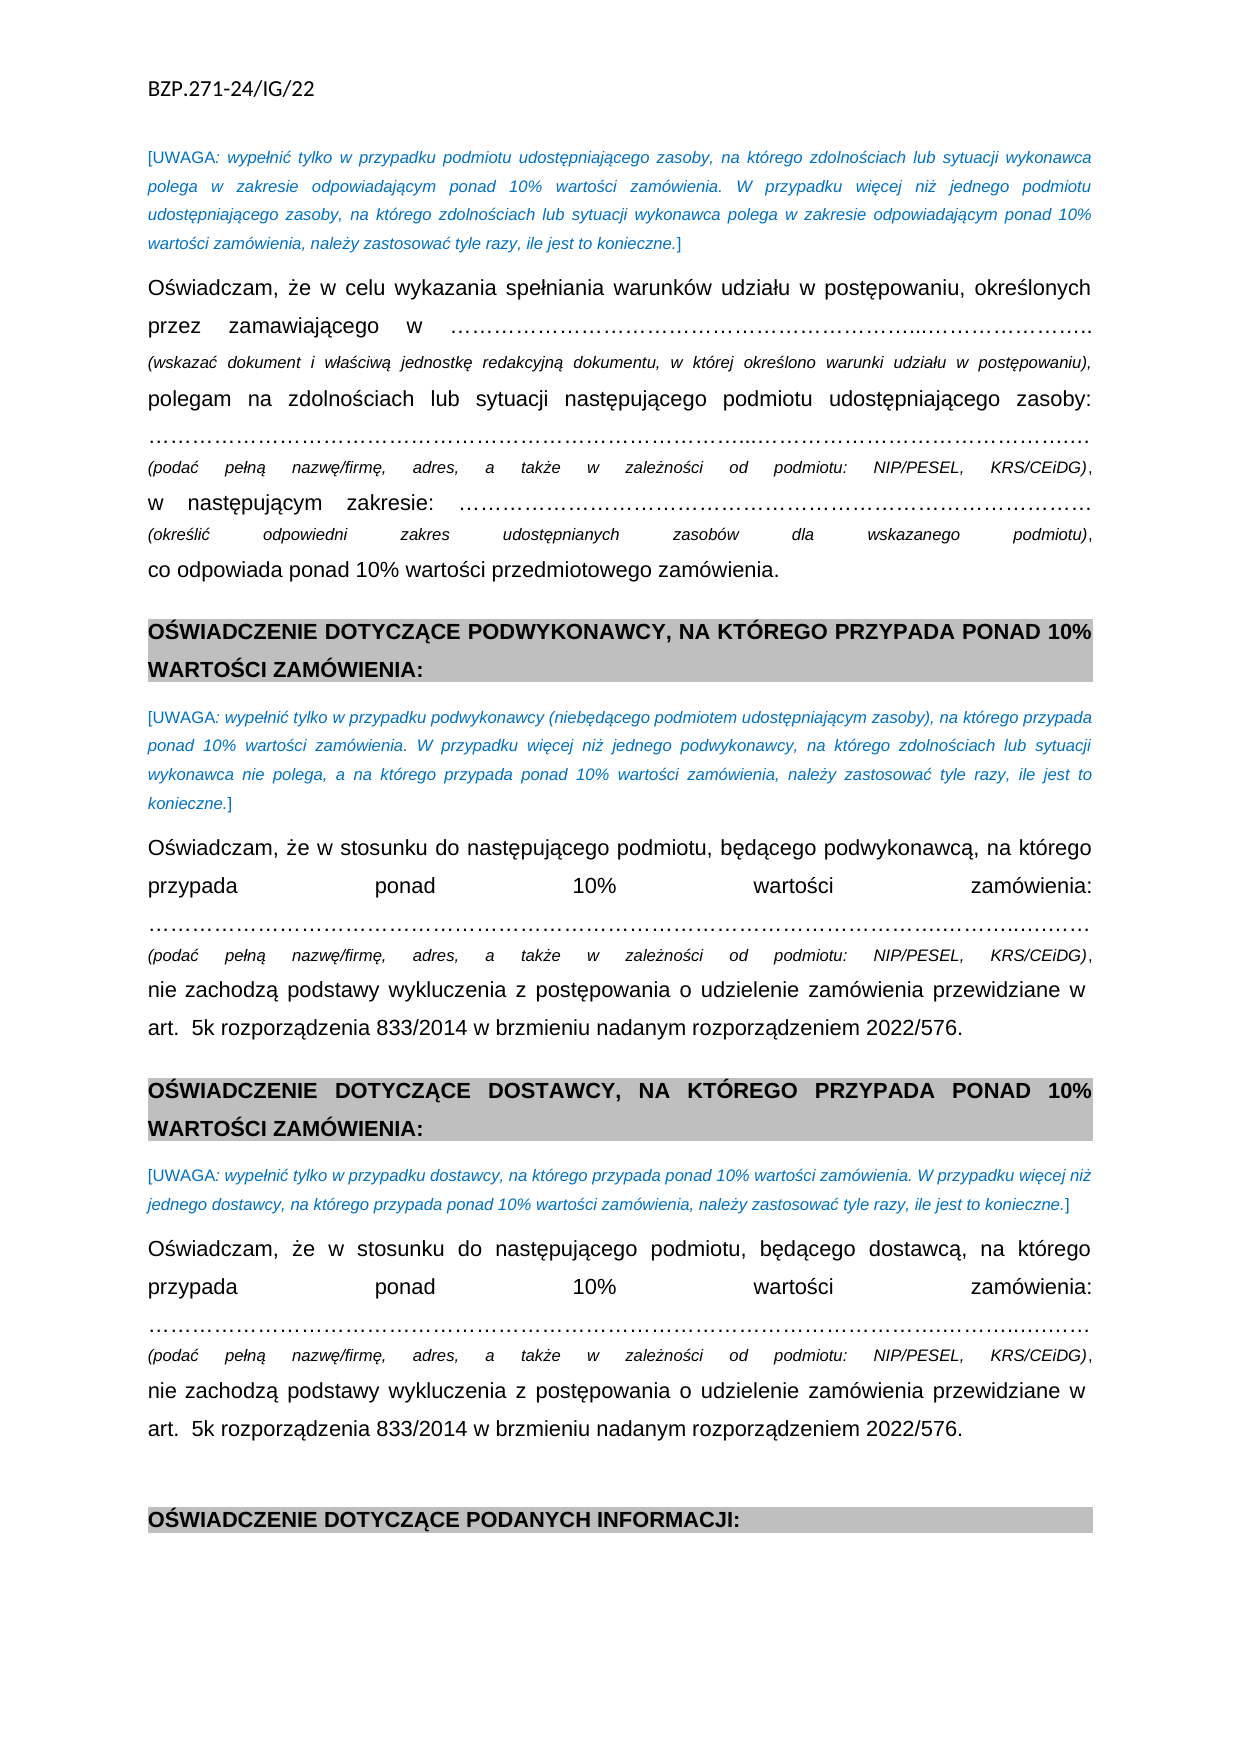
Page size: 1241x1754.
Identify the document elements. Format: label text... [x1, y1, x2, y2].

text [UWAGA: wypełnić tylko w przypadku podmiotu udostępniającego zasoby, na którego zdolnościach lub sytuacji wykonawca polega w zakresie odpowiadającym ponad 10% wartości zamówienia. W przypadku więcej niż jednego podmiotu udostępniającego zasoby, na którego zdolnościach lub sytuacji wykonawca polega w zakresie odpowiadającym ponad 10% wartości zamówienia, należy zastosować tyle razy, ile jest to konieczne.] [148, 148, 1093, 253]
text Oświadczam, że w stosunku do następującego podmiotu, będącego podwykonawcą, na którego przypada ponad 10% wartości zamówienia: ……………………………………………………………………………………………….………..….…… (podać pełną nazwę/firmę, adres, a także w zależności od podmiotu: NIP/PESEL, KRS/CEiDG), nie zachodzą podstawy wykluczenia z postępowania o udzielenie zamówienia przewidziane w art. 5k rozporządzenia 833/2014 w brzmieniu nadanym rozporządzeniem 2022/576. [148, 835, 1093, 1040]
text Oświadczam, że w stosunku do następującego podmiotu, będącego dostawcą, na którego przypada ponad 10% wartości zamówienia: ……………………………………………………………………………………………….………..….…… (podać pełną nazwę/firmę, adres, a także w zależności od podmiotu: NIP/PESEL, KRS/CEiDG), nie zachodzą podstawy wykluczenia z postępowania o udzielenie zamówienia przewidziane w art. 5k rozporządzenia 833/2014 w brzmieniu nadanym rozporządzeniem 2022/576. [148, 1236, 1093, 1441]
text OŚWIADCZENIE DOTYCZĄCE PODWYKONAWCY, NA KTÓREGO PRZYPADA PONAD 10% WARTOŚCI ZAMÓWIENIA: [148, 619, 1093, 682]
text OŚWIADCZENIE DOTYCZĄCE DOSTAWCY, NA KTÓREGO PRZYPADA PONAD 10% WARTOŚCI ZAMÓWIENIA: [148, 1078, 1093, 1141]
text Oświadczam, że w celu wykazania spełniania warunków udziału w postępowaniu, określonych przez zamawiającego w ………………………………………………………...………………….. (wskazać dokument i właściwą jednostkę redakcyjną dokumentu, w której określono warunki udziału w postępowaniu), polegam na zdolnościach lub sytuacji następującego podmiotu udostępniającego zasoby: ………………………………………………………………………...…………………………………….… (podać pełną nazwę/firmę, adres, a także w zależności od podmiotu: NIP/PESEL, KRS/CEiDG), w następującym zakresie: …………………………………………………………………………… (określić odpowiedni zakres udostępnianych zasobów dla wskazanego podmiotu), co odpowiada ponad 10% wartości przedmiotowego zamówienia. [148, 275, 1093, 582]
text [UWAGA: wypełnić tylko w przypadku dostawcy, na którego przypada ponad 10% wartości zamówienia. W przypadku więcej niż jednego dostawcy, na którego przypada ponad 10% wartości zamówienia, należy zastosować tyle razy, ile jest to konieczne.] [148, 1166, 1093, 1214]
text OŚWIADCZENIE DOTYCZĄCE PODANYCH INFORMACJI: [148, 1507, 1093, 1533]
text [UWAGA: wypełnić tylko w przypadku podwykonawcy (niebędącego podmiotem udostępniającym zasoby), na którego przypada ponad 10% wartości zamówienia. W przypadku więcej niż jednego podwykonawcy, na którego zdolnościach lub sytuacji wykonawca nie polega, a na którego przypada ponad 10% wartości zamówienia, należy zastosować tyle razy, ile jest to konieczne.] [148, 707, 1093, 813]
